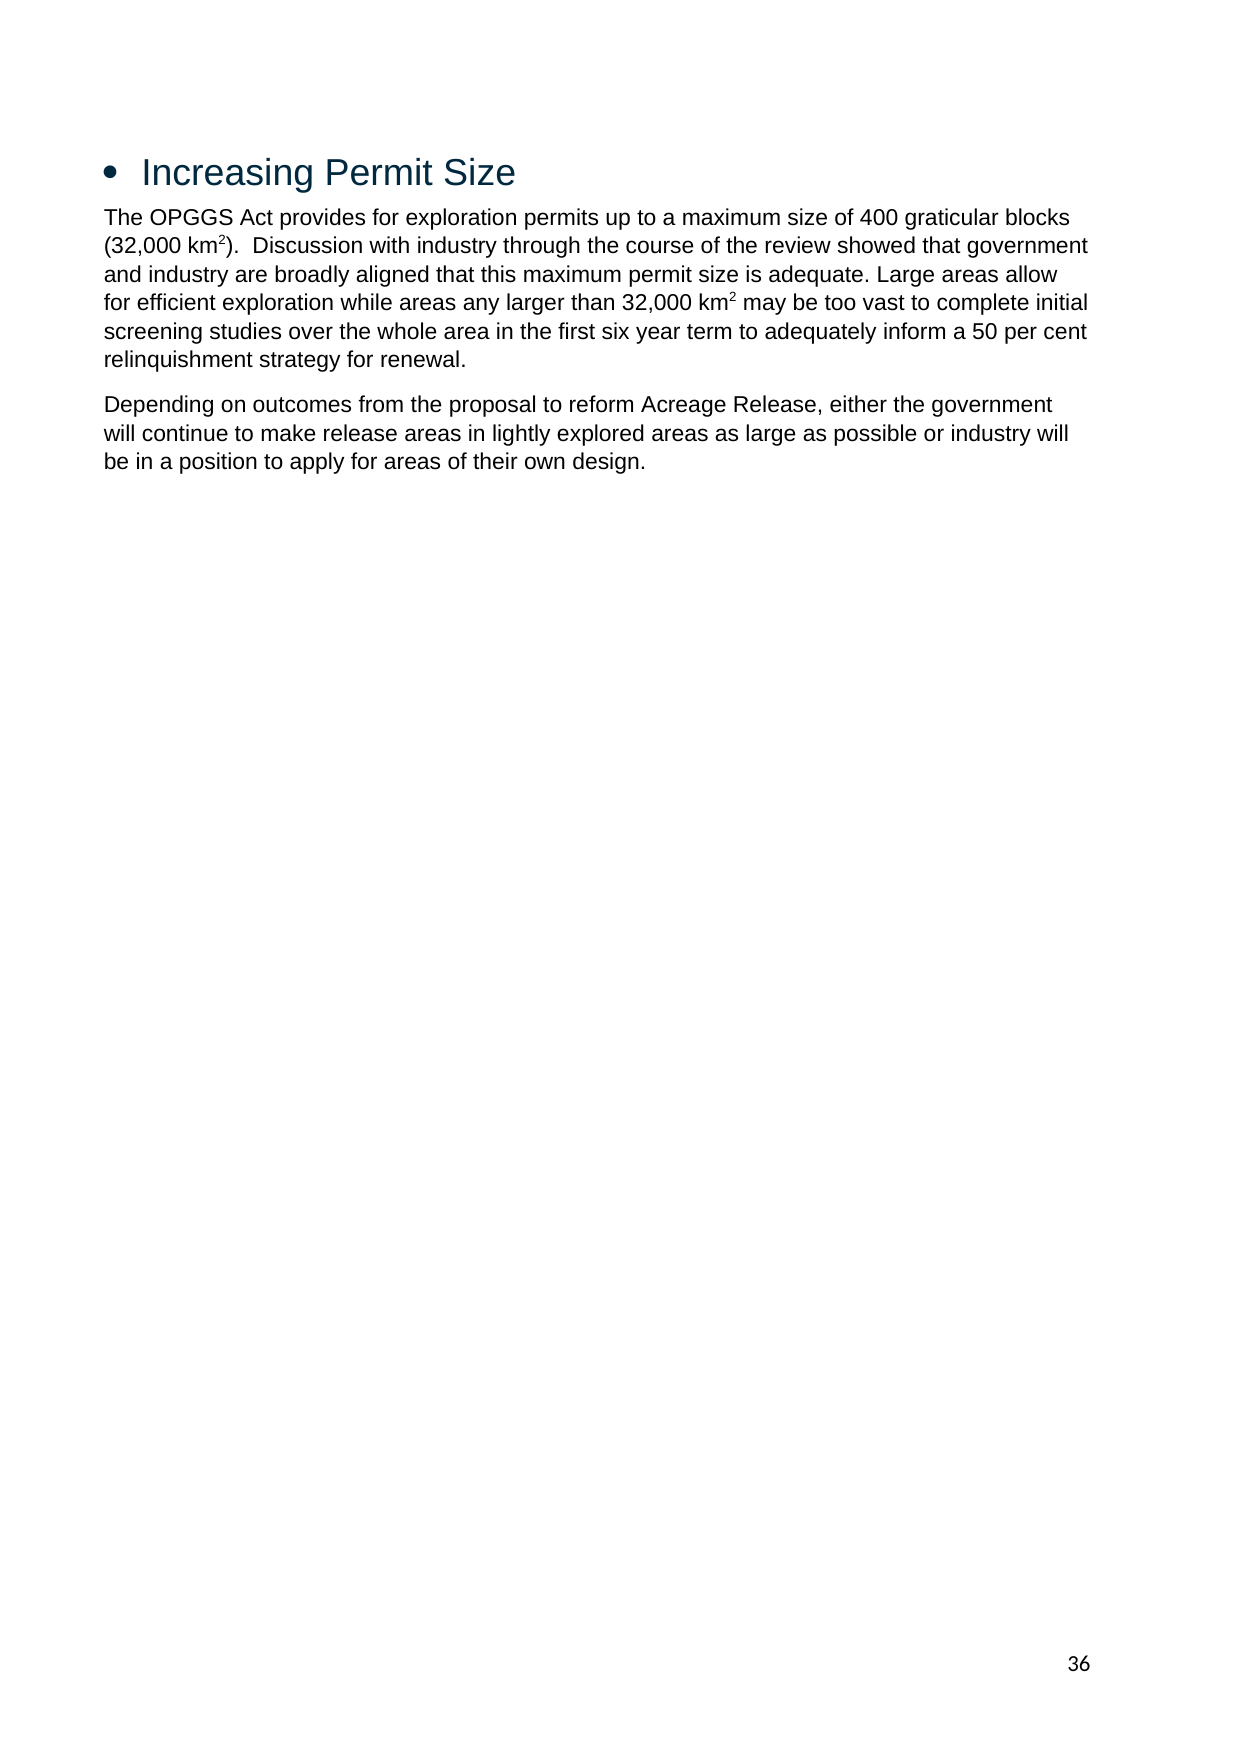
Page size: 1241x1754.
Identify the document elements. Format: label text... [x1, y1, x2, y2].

text Depending on outcomes from the proposal to reform Acreage Release, either the government will continue to make release areas in lightly explored areas as large as possible or industry will be in a position to apply for areas of their own design. [103, 391, 1090, 474]
text The OPGGS Act provides for exploration permits up to a maximum size of 400 graticular blocks (32,000 km2). Discussion with industry through the course of the review showed that government and industry are broadly aligned that this maximum permit size is adequate. Large areas allow for efficient exploration while areas any larger than 32,000 km2 may be too vast to complete initial screening studies over the whole area in the first six year term to adequately inform a 50 per cent relinquishment strategy for renewal. [103, 204, 1090, 372]
list Increasing Permit Size [103, 150, 1090, 193]
